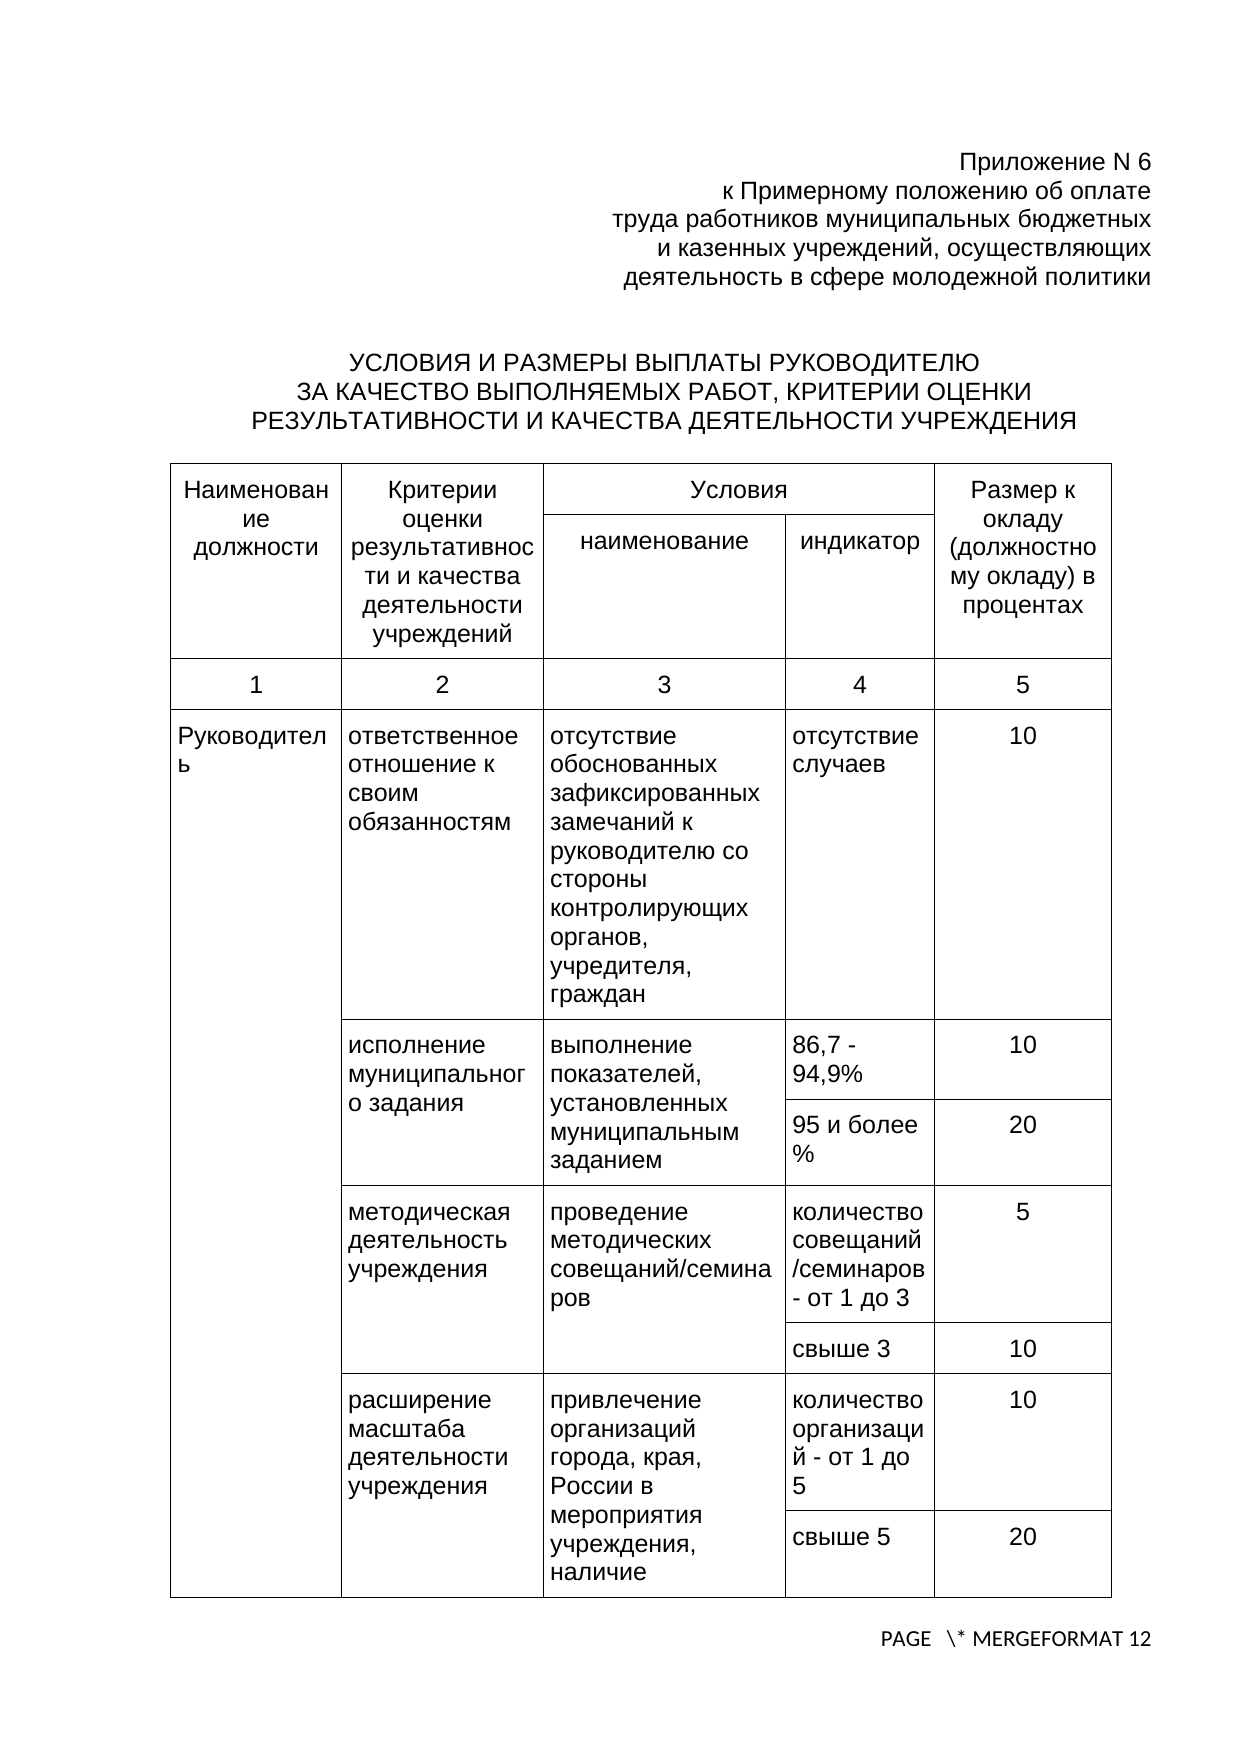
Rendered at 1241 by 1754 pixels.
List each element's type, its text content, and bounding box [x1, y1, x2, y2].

table_header Условия [544, 464, 934, 514]
table_cell свыше 3 [786, 1323, 934, 1373]
table_cell 10 [935, 710, 1111, 1019]
table_cell наименование [544, 515, 785, 658]
table_cell отсутствие случаев [786, 710, 934, 1019]
table_cell отсутствие обоснованных зафиксированных замечаний к руководителю со стороны контролирующих органов, учредителя, граждан [544, 710, 785, 1019]
text деятельность в сфере молодежной политики [177, 262, 1152, 291]
table_cell 2 [342, 659, 543, 709]
table_cell 10 [935, 1374, 1111, 1510]
table_cell индикатор [786, 515, 934, 658]
text ЗА КАЧЕСТВО ВЫПОЛНЯЕМЫХ РАБОТ, КРИТЕРИИ ОЦЕНКИ [177, 377, 1152, 406]
table_cell 10 [935, 1323, 1111, 1373]
table_header Размер к окладу (должностному окладу) в процентах [935, 464, 1111, 658]
table_cell 95 и более % [786, 1100, 934, 1185]
table_cell 5 [935, 659, 1111, 709]
table_cell методическая деятельность учреждения [342, 1186, 543, 1373]
table_cell 20 [935, 1100, 1111, 1185]
table_cell Руководитель [171, 710, 341, 1597]
table_cell количество организаций - от 1 до 5 [786, 1374, 934, 1510]
table_cell расширение масштаба деятельности учреждения [342, 1374, 543, 1597]
table_cell 20 [935, 1511, 1111, 1597]
text к Примерному положению об оплате [177, 176, 1152, 204]
table_cell 5 [935, 1186, 1111, 1322]
table_cell выполнение показателей, установленных муниципальным заданием [544, 1020, 785, 1185]
table_cell количество совещаний/семинаров - от 1 до 3 [786, 1186, 934, 1322]
table_cell 4 [786, 659, 934, 709]
table_header Наименование должности [171, 464, 341, 658]
table_cell привлечение организаций города, края, России в мероприятия учреждения, наличие соглашений, договоров о совместной деятельности [544, 1374, 785, 1597]
table_cell 1 [171, 659, 341, 709]
text труда работников муниципальных бюджетных [177, 204, 1152, 233]
text Приложение N 6 [177, 147, 1152, 176]
table_cell свыше 5 [786, 1511, 934, 1597]
text РЕЗУЛЬТАТИВНОСТИ И КАЧЕСТВА ДЕЯТЕЛЬНОСТИ УЧРЕЖДЕНИЯ [177, 406, 1152, 434]
table_cell 86,7 - 94,9% [786, 1020, 934, 1098]
text и казенных учреждений, осуществляющих [177, 233, 1152, 262]
table_header Критерии оценки результативности и качества деятельности учреждений [342, 464, 543, 658]
table_cell исполнение муниципального задания [342, 1020, 543, 1185]
table_cell 10 [935, 1020, 1111, 1098]
table_cell ответственное отношение к своим обязанностям [342, 710, 543, 1019]
table_cell 3 [544, 659, 785, 709]
text УСЛОВИЯ И РАЗМЕРЫ ВЫПЛАТЫ РУКОВОДИТЕЛЮ [177, 348, 1152, 377]
table_cell проведение методических совещаний/семинаров [544, 1186, 785, 1373]
